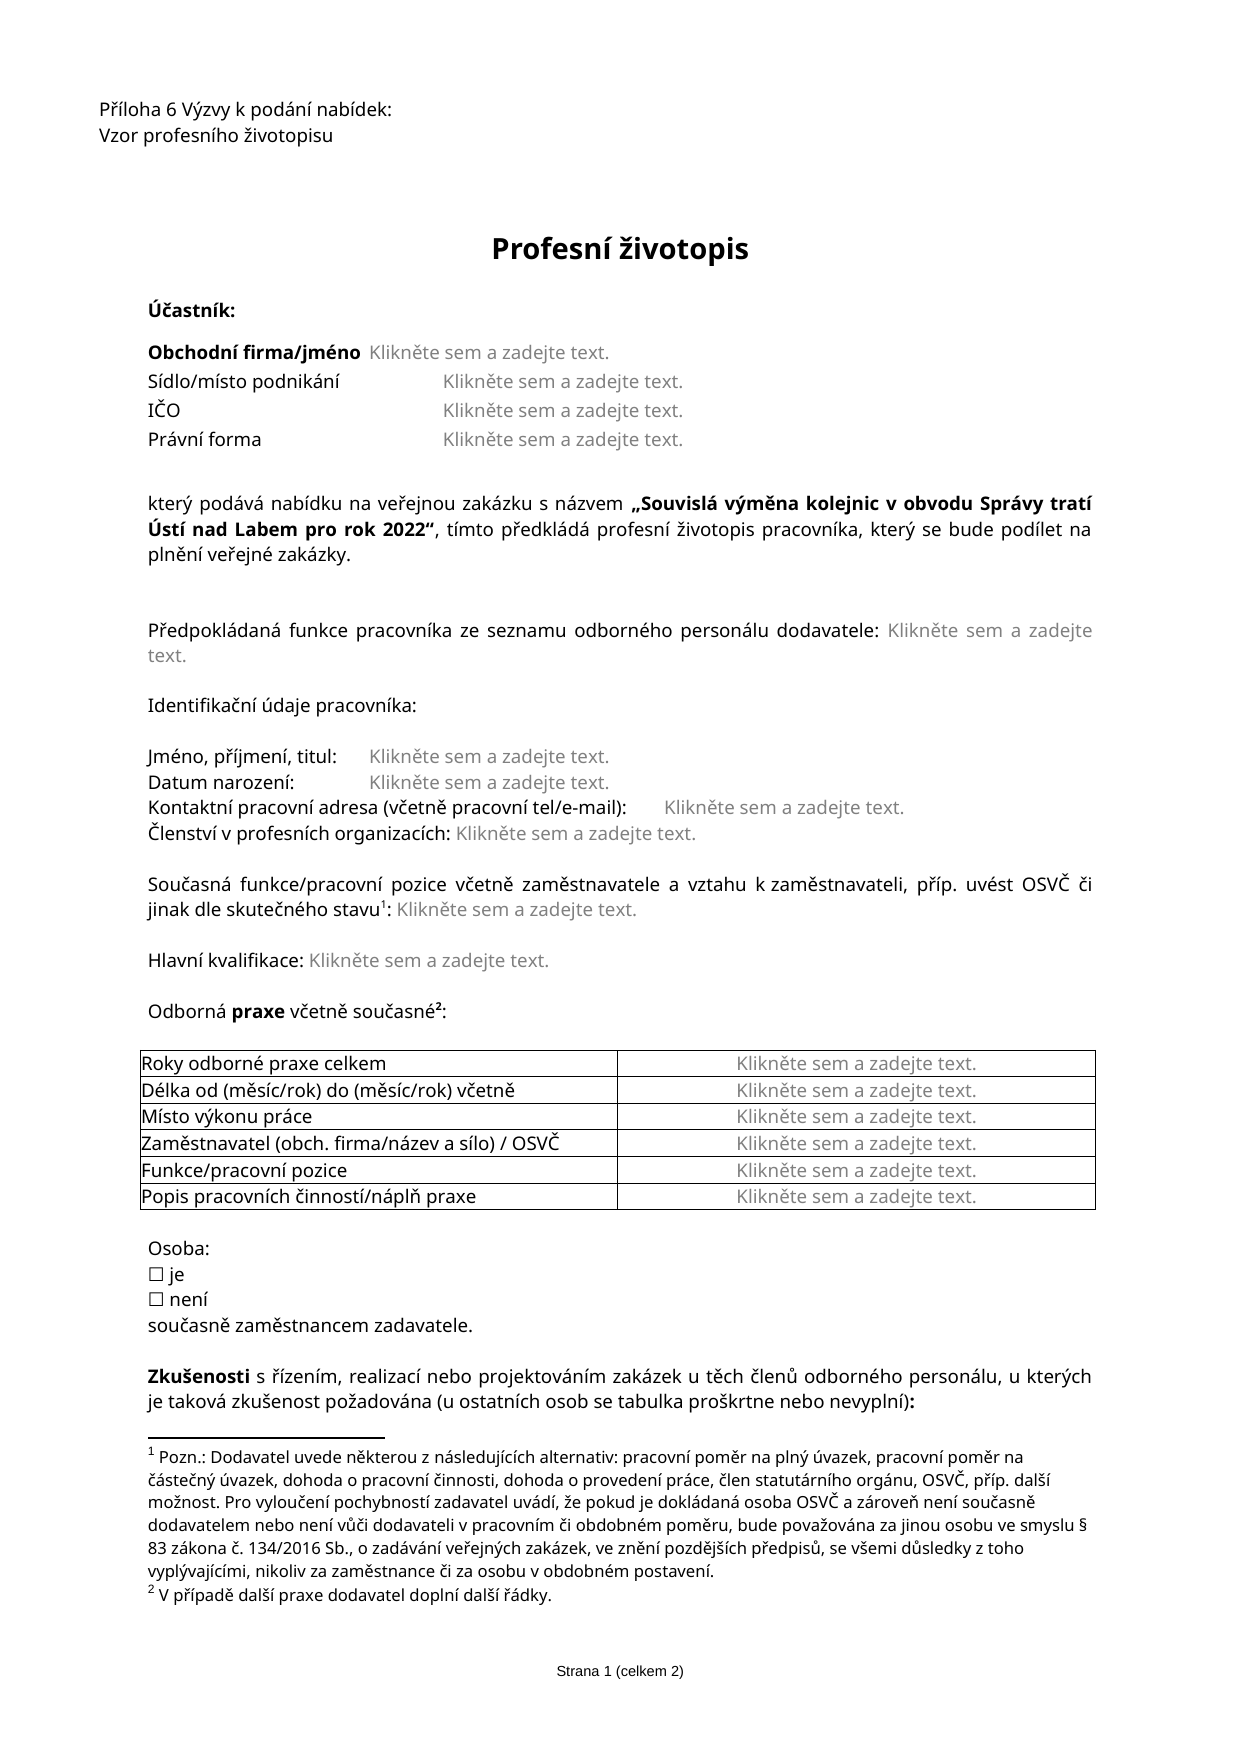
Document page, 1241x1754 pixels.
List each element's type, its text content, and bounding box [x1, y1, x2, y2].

table_cell Zaměstnavatel (obch. firma/název a sílo) / OSVČ [141, 1130, 617, 1156]
text Obchodní firma/jméno [148, 336, 1093, 365]
text Právní forma [148, 423, 1093, 452]
table_cell [618, 1077, 1095, 1103]
text který podává nabídku na veřejnou zakázku s názvem „Souvislá výměna kolejnic v obvodu Správy tratí Ústí nad Labem pro rok 2022“, tímto předkládá profesní životopis pracovníka, který se bude podílet na plnění veřejné zakázky. [148, 490, 1093, 567]
table_cell Místo výkonu práce [141, 1104, 617, 1129]
table_cell Funkce/pracovní pozice [141, 1157, 617, 1182]
table_cell [618, 1184, 1095, 1209]
text je [148, 1261, 1093, 1287]
table_header [618, 1051, 1095, 1076]
table_header Roky odborné praxe celkem [141, 1051, 617, 1076]
text Kontaktní pracovní adresa (včetně pracovní tel/e-mail): [148, 794, 1093, 820]
text Identifikační údaje pracovníka: [148, 692, 1093, 718]
table_cell Délka od (měsíc/rok) do (měsíc/rok) včetně [141, 1077, 617, 1103]
text Zkušenosti s řízením, realizací nebo projektováním zakázek u těch členů odborného personálu, u kterých je taková zkušenost požadována (u ostatních osob se tabulka proškrtne nebo nevyplní): [148, 1363, 1093, 1414]
text Současná funkce/pracovní pozice včetně zaměstnavatele a vztahu k zaměstnavateli, příp. uvést OSVČ či jinak dle skutečného stavu: [148, 871, 1093, 922]
text IČO [148, 394, 1093, 423]
text současně zaměstnancem zadavatele. [148, 1312, 1093, 1338]
title Profesní životopis [148, 228, 1093, 268]
text není [148, 1287, 1093, 1312]
text Členství v profesních organizacích: [148, 820, 1093, 846]
text Účastník: [148, 293, 1093, 324]
text Odborná praxe včetně současné: [148, 999, 1093, 1024]
text Osoba: [148, 1236, 1093, 1261]
table_cell [618, 1104, 1095, 1129]
text Sídlo/místo podnikání [148, 365, 1093, 394]
text Jméno, příjmení, titul: [148, 743, 1093, 769]
table_cell [618, 1130, 1095, 1156]
text Datum narození: [148, 769, 1093, 794]
text Hlavní kvalifikace: [148, 948, 1093, 973]
table_cell [618, 1157, 1095, 1182]
table_cell Popis pracovních činností/náplň praxe [141, 1184, 617, 1209]
text Předpokládaná funkce pracovníka ze seznamu odborného personálu dodavatele: [148, 617, 1093, 667]
